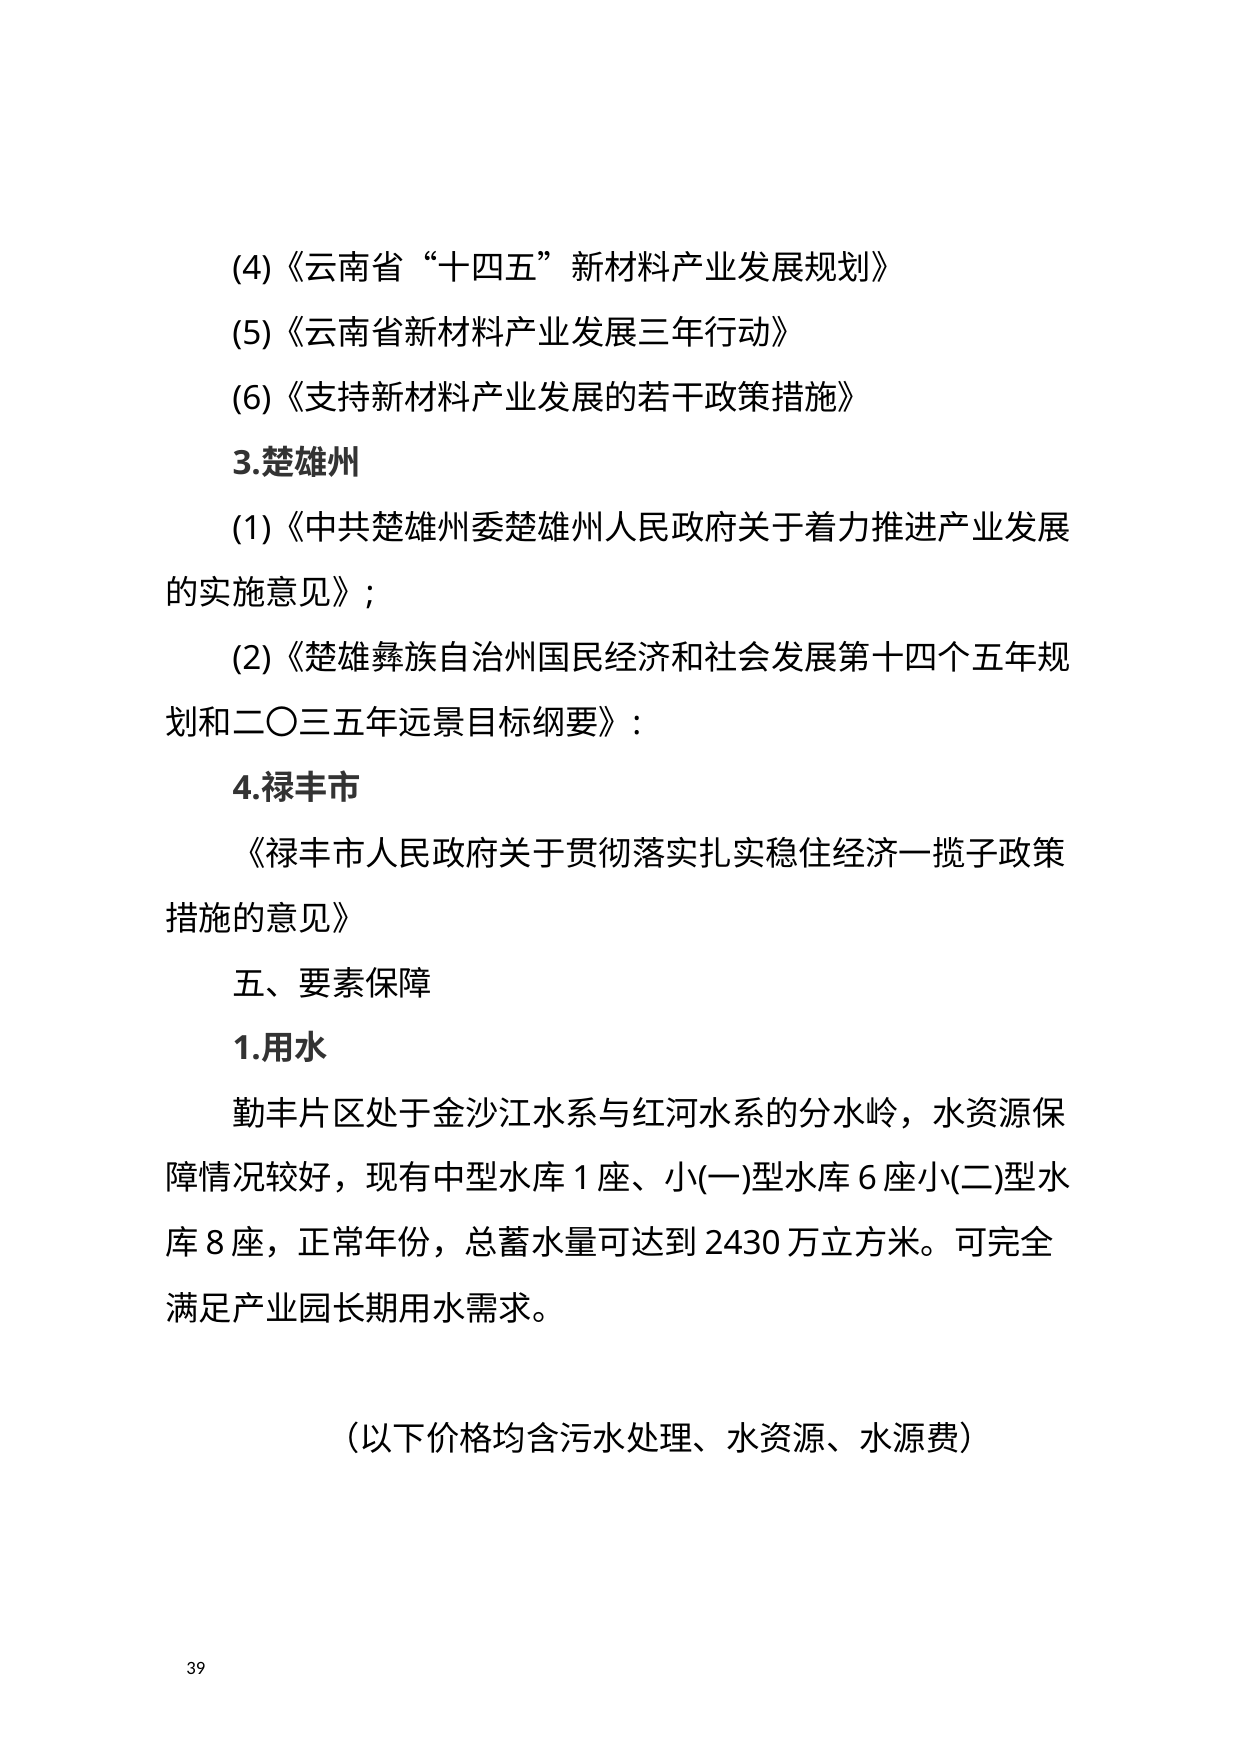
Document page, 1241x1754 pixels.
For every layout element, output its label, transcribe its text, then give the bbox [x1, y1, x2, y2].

text 《禄丰市人民政府关于贯彻落实扎实稳住经济一揽子政策措施的意见》 [165, 818, 1087, 948]
text 勤丰片区处于金沙江水系与红河水系的分水岭，水资源保障情况较好，现有中型水库1座、小(一)型水库6座小(二)型水库8座，正常年份，总蓄水量可达到2430万立方米。可完全满足产业园长期用水需求。 [165, 1078, 1087, 1338]
text (2)《楚雄彝族自治州国民经济和社会发展第十四个五年规划和二〇三五年远景目标纲要》: [165, 623, 1087, 753]
text (1)《中共楚雄州委楚雄州人民政府关于着力推进产业发展的实施意见》; [165, 493, 1087, 623]
text (5)《云南省新材料产业发展三年行动》 [165, 298, 1087, 363]
text (4)《云南省“十四五”新材料产业发展规划》 [165, 233, 1087, 298]
text 4.禄丰市 [165, 753, 1087, 818]
text 1.用水 [165, 1013, 1087, 1078]
text 3.楚雄州 [165, 428, 1087, 493]
text (6)《支持新材料产业发展的若干政策措施》 [165, 363, 1087, 428]
text （以下价格均含污水处理、水资源、水源费） [165, 1403, 1087, 1468]
text 五、要素保障 [165, 948, 1087, 1013]
